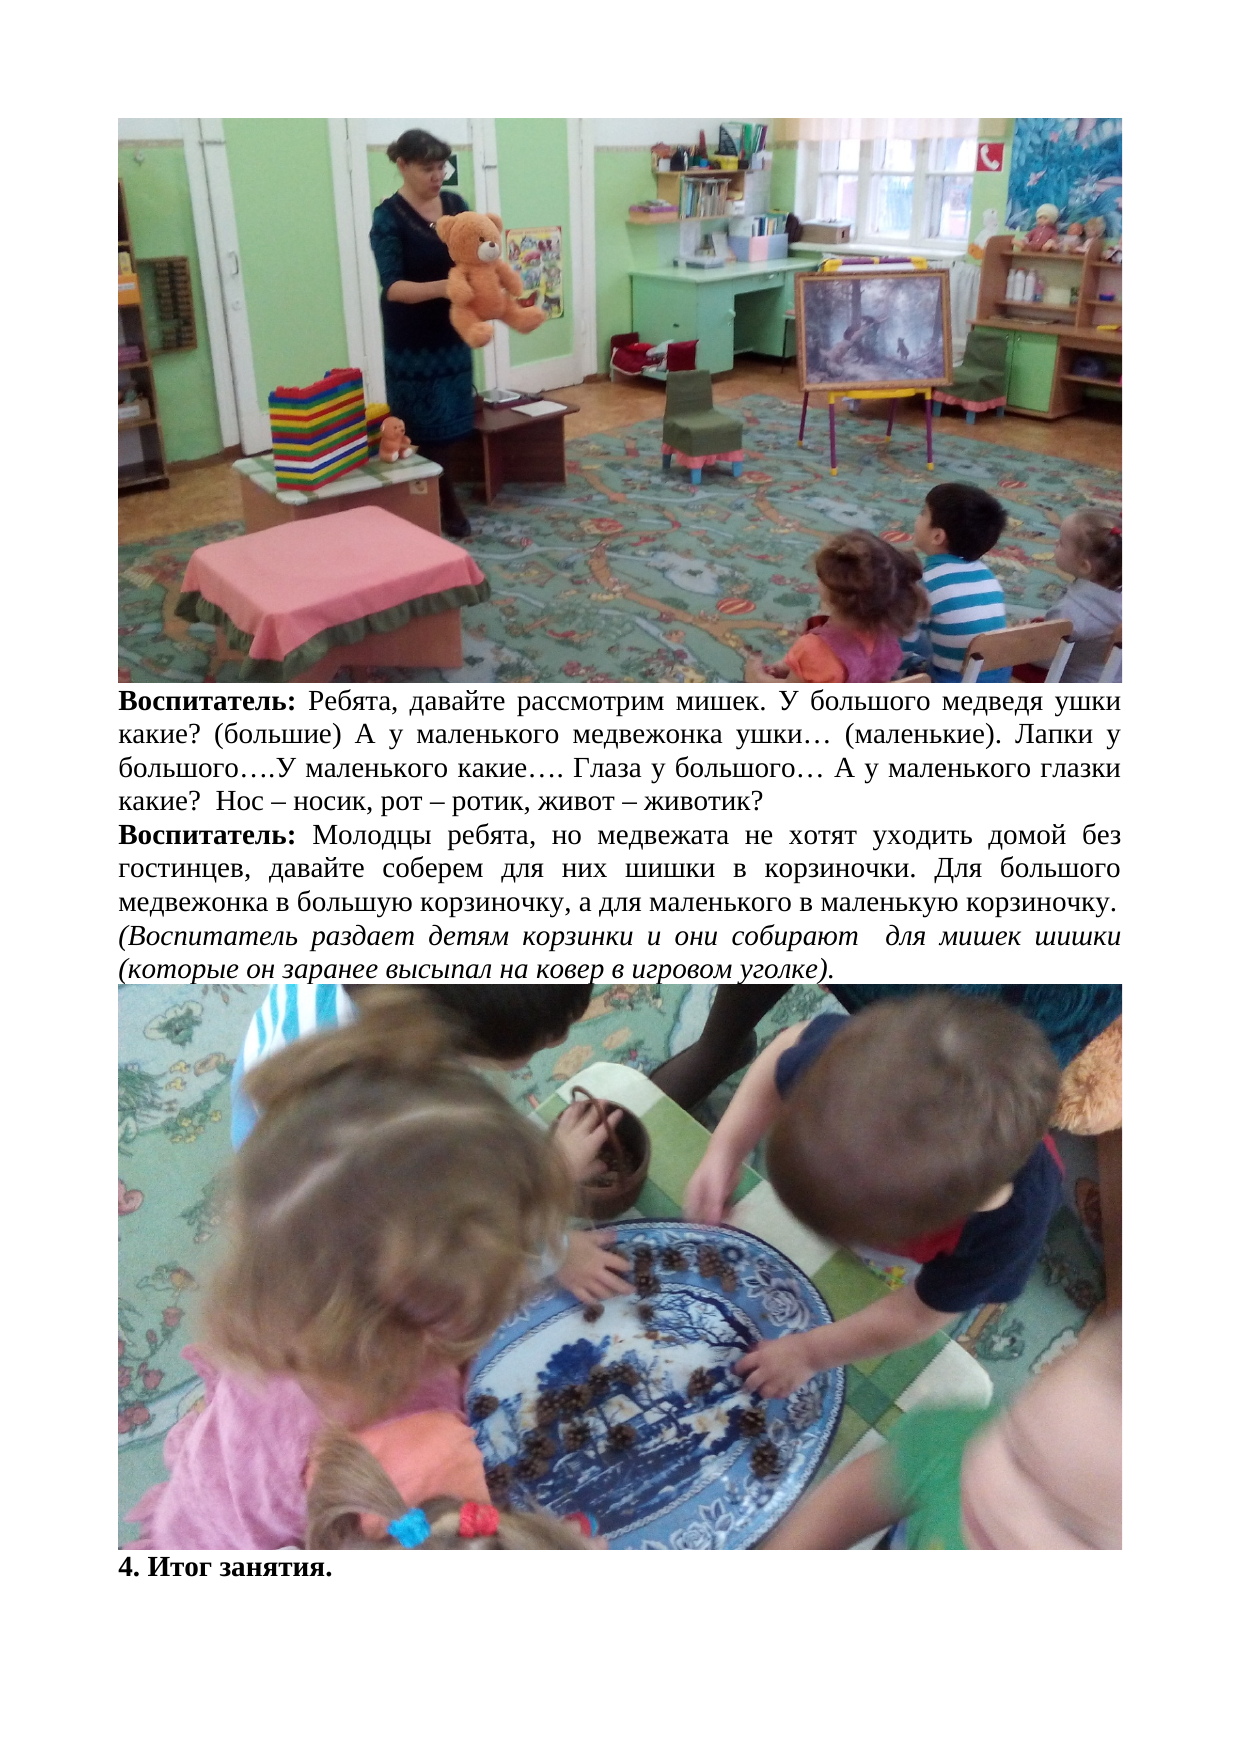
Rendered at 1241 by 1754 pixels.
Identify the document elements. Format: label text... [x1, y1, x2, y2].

text Воспитатель: Молодцы ребята, но медвежата не хотят уходить домой без гостинцев, давайте соберем для них шишки в корзиночки. Для большого медвежонка в большую корзиночку, а для маленького в маленькую корзиночку. [118, 817, 1122, 918]
text (Воспитатель раздает детям корзинки и они собирают для мишек шишки (которые он заранее высыпал на ковер в игровом уголке). [118, 918, 1122, 984]
picture [118, 984, 1123, 1550]
text Воспитатель: Ребята, давайте рассмотрим мишек. У большого медведя ушки какие? (большие) А у маленького медвежонка ушки… (маленькие). Лапки у большого….У маленького какие…. Глаза у большого… А у маленького глазки какие? Нос – носик, рот – ротик, живот – животик? [118, 683, 1122, 817]
picture [118, 118, 1123, 683]
text 4. Итог занятия. [118, 1550, 1122, 1583]
